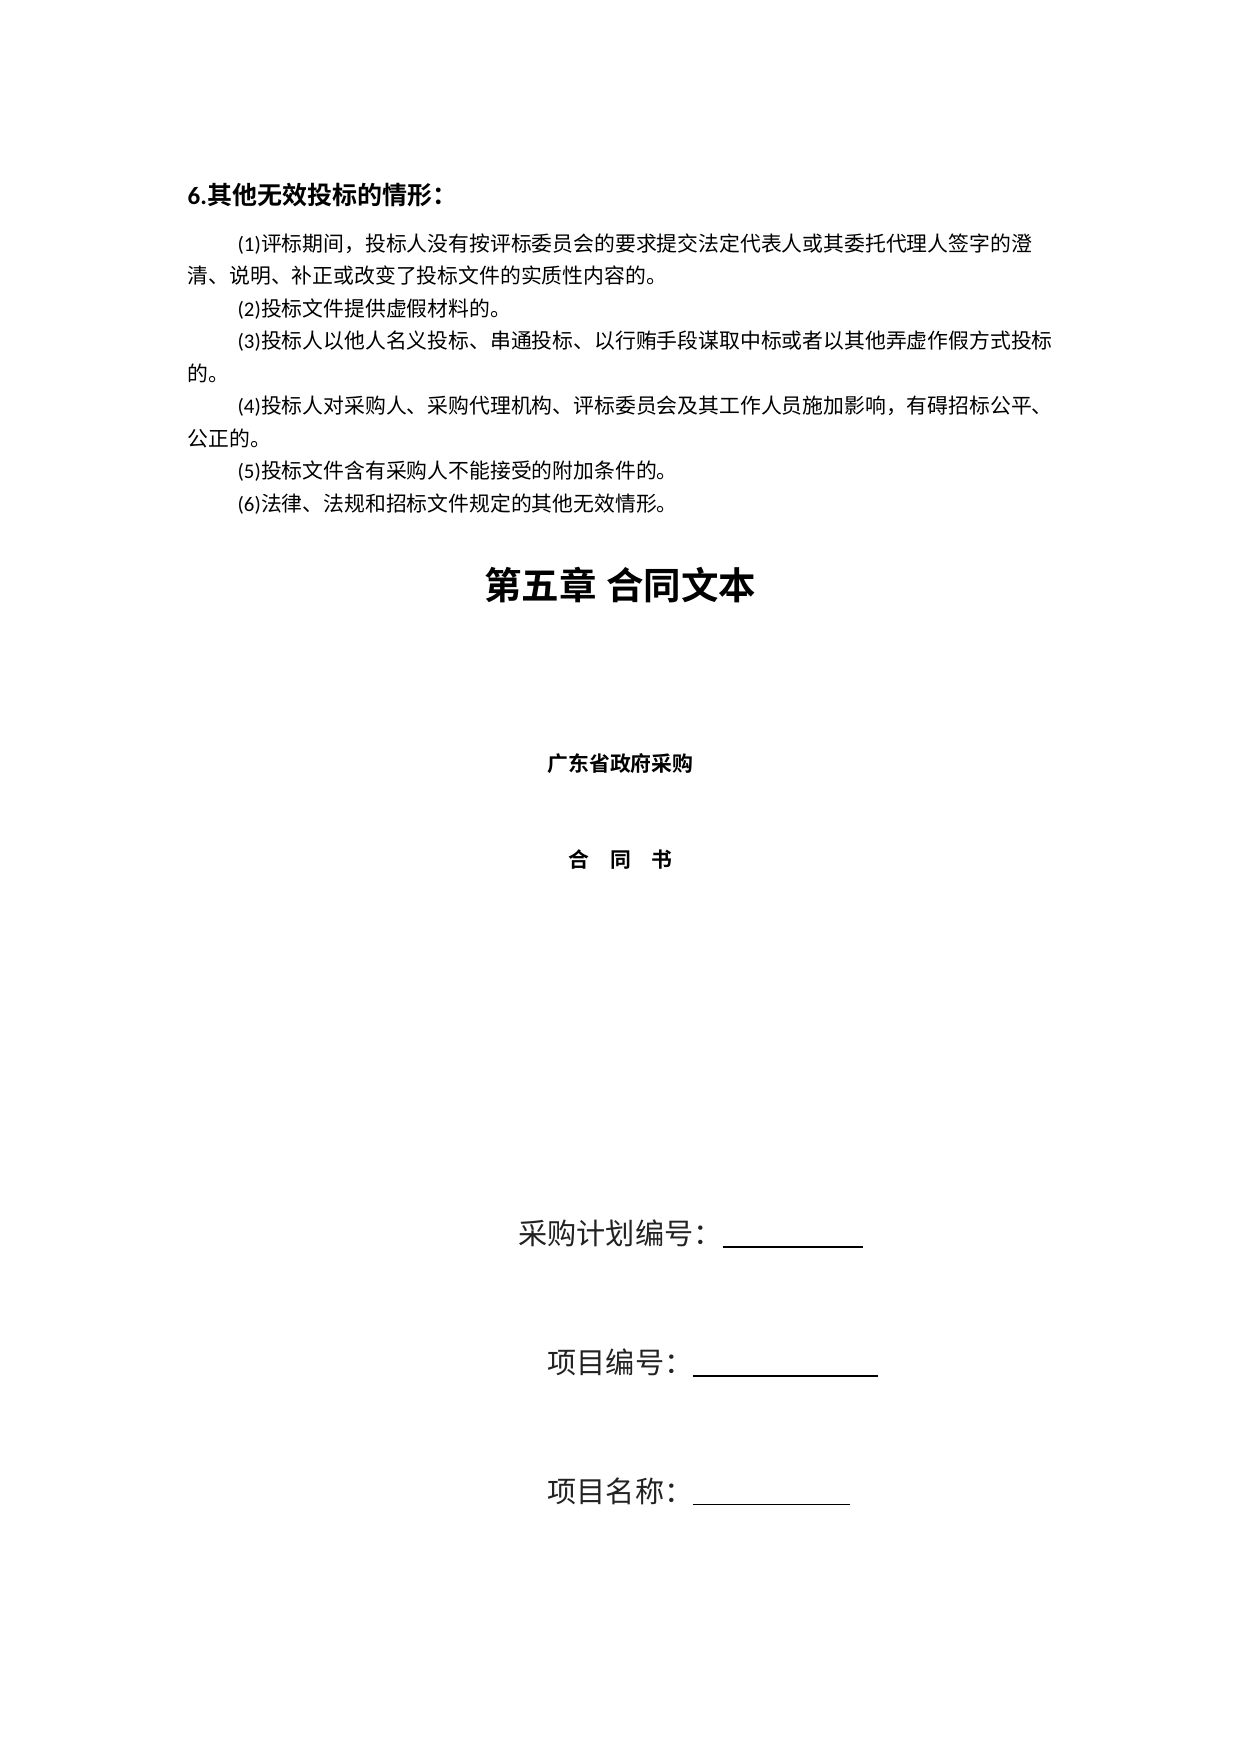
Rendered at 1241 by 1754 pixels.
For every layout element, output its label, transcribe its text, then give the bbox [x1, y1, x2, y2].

text (6)法律、法规和招标文件规定的其他无效情形。 [187, 487, 1053, 519]
text 第五章 合同文本 [187, 552, 1053, 617]
text (1)评标期间，投标人没有按评标委员会的要求提交法定代表人或其委托代理人签字的澄清、说明、补正或改变了投标文件的实质性内容的。 [187, 227, 1053, 292]
text (2)投标文件提供虚假材料的。 [187, 292, 1053, 324]
text (4)投标人对采购人、采购代理机构、评标委员会及其工作人员施加影响，有碍招标公平、公正的。 [187, 389, 1053, 454]
text 采购计划编号： [187, 1201, 1053, 1266]
text (3)投标人以他人名义投标、串通投标、以行贿手段谋取中标或者以其他弄虚作假方式投标的。 [187, 324, 1053, 389]
text 合 同 书 [187, 843, 1053, 876]
text (5)投标文件含有采购人不能接受的附加条件的。 [187, 454, 1053, 487]
text 广东省政府采购 [187, 747, 1053, 779]
text 项目名称： [187, 1458, 1053, 1523]
text 6.其他无效投标的情形： [187, 162, 1053, 227]
text 项目编号： [187, 1329, 1053, 1394]
